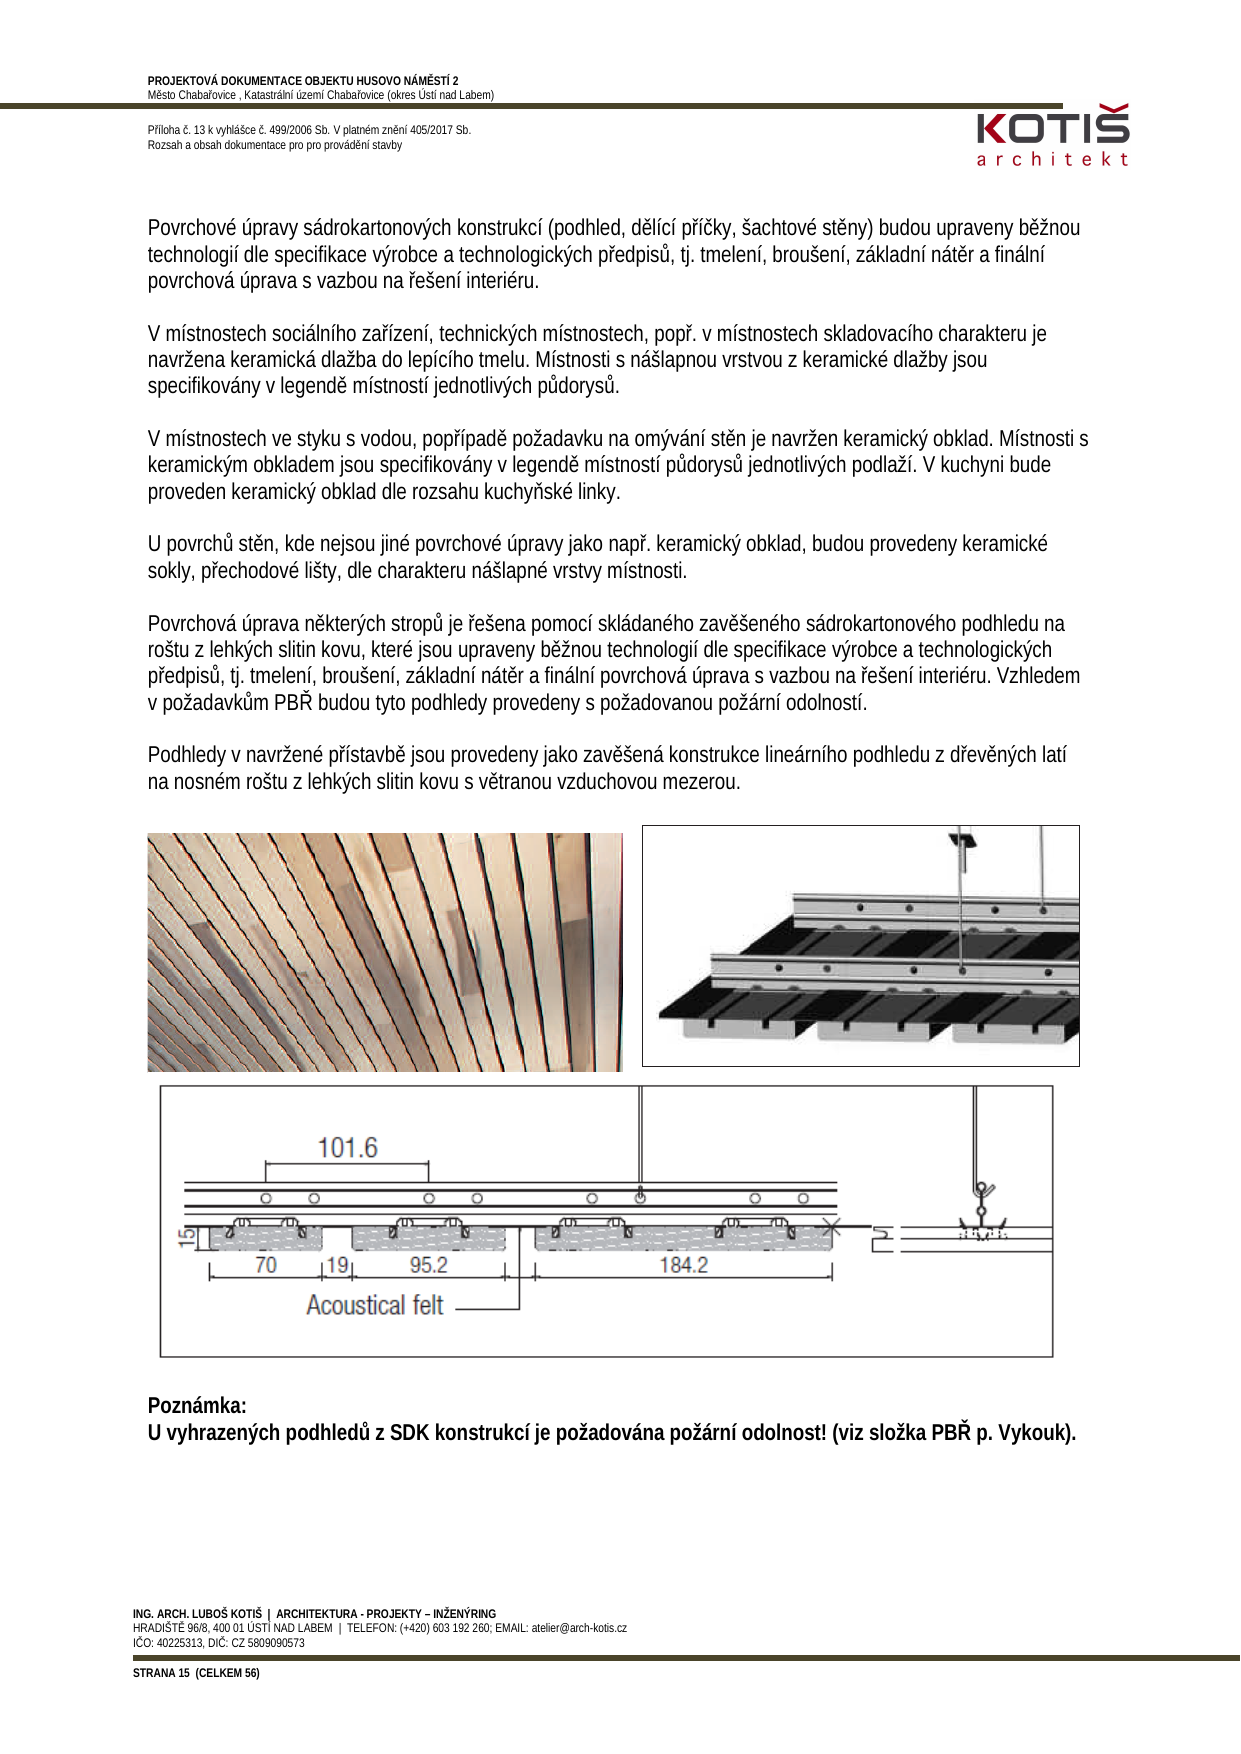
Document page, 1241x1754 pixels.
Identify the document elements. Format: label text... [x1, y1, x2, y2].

text V místnostech ve styku s vodou, popřípadě požadavku na omývání stěn je navržen keramický obklad. Místnosti s keramickým obkladem jsou specifikovány v legendě místností půdorysů jednotlivých podlaží. V kuchyni bude proveden keramický obklad dle rozsahu kuchyňské linky. [148, 425, 1093, 504]
text Povrchová úprava některých stropů je řešena pomocí skládaného zavěšeného sádrokartonového podhledu na roštu z lehkých slitin kovu, které jsou upraveny běžnou technologií dle specifikace výrobce a technologických předpisů, tj. tmelení, broušení, základní nátěr a finální povrchová úprava s vazbou na řešení interiéru. Vzhledem v požadavkům PBŘ budou tyto podhledy provedeny s požadovanou požární odolností. [148, 609, 1093, 715]
picture [973, 99, 1132, 170]
text Poznámka: [148, 1392, 1093, 1419]
text V místnostech sociálního zařízení, technických místnostech, popř. v místnostech skladovacího charakteru je navržena keramická dlažba do lepícího tmelu. Místnosti s nášlapnou vrstvou z keramické dlažby jsou specifikovány v legendě místností jednotlivých půdorysů. [148, 319, 1093, 399]
text U vyhrazených podhledů z SDK konstrukcí je požadována požární odolnost! (viz složka PBŘ p. Vykouk). [148, 1419, 1093, 1445]
text Povrchové úpravy sádrokartonových konstrukcí (podhled, dělící příčky, šachtové stěny) budou upraveny běžnou technologií dle specifikace výrobce a technologických předpisů, tj. tmelení, broušení, základní nátěr a finální povrchová úprava s vazbou na řešení interiéru. [148, 214, 1093, 293]
text Podhledy v navržené přístavbě jsou provedeny jako zavěšená konstrukce lineárního podhledu z dřevěných latí na nosném roštu z lehkých slitin kovu s větranou vzduchovou mezerou. [148, 741, 1093, 794]
text U povrchů stěn, kde nejsou jiné povrchové úpravy jako např. keramický obklad, budou provedeny keramické sokly, přechodové lišty, dle charakteru nášlapné vrstvy místnosti. [148, 530, 1093, 583]
